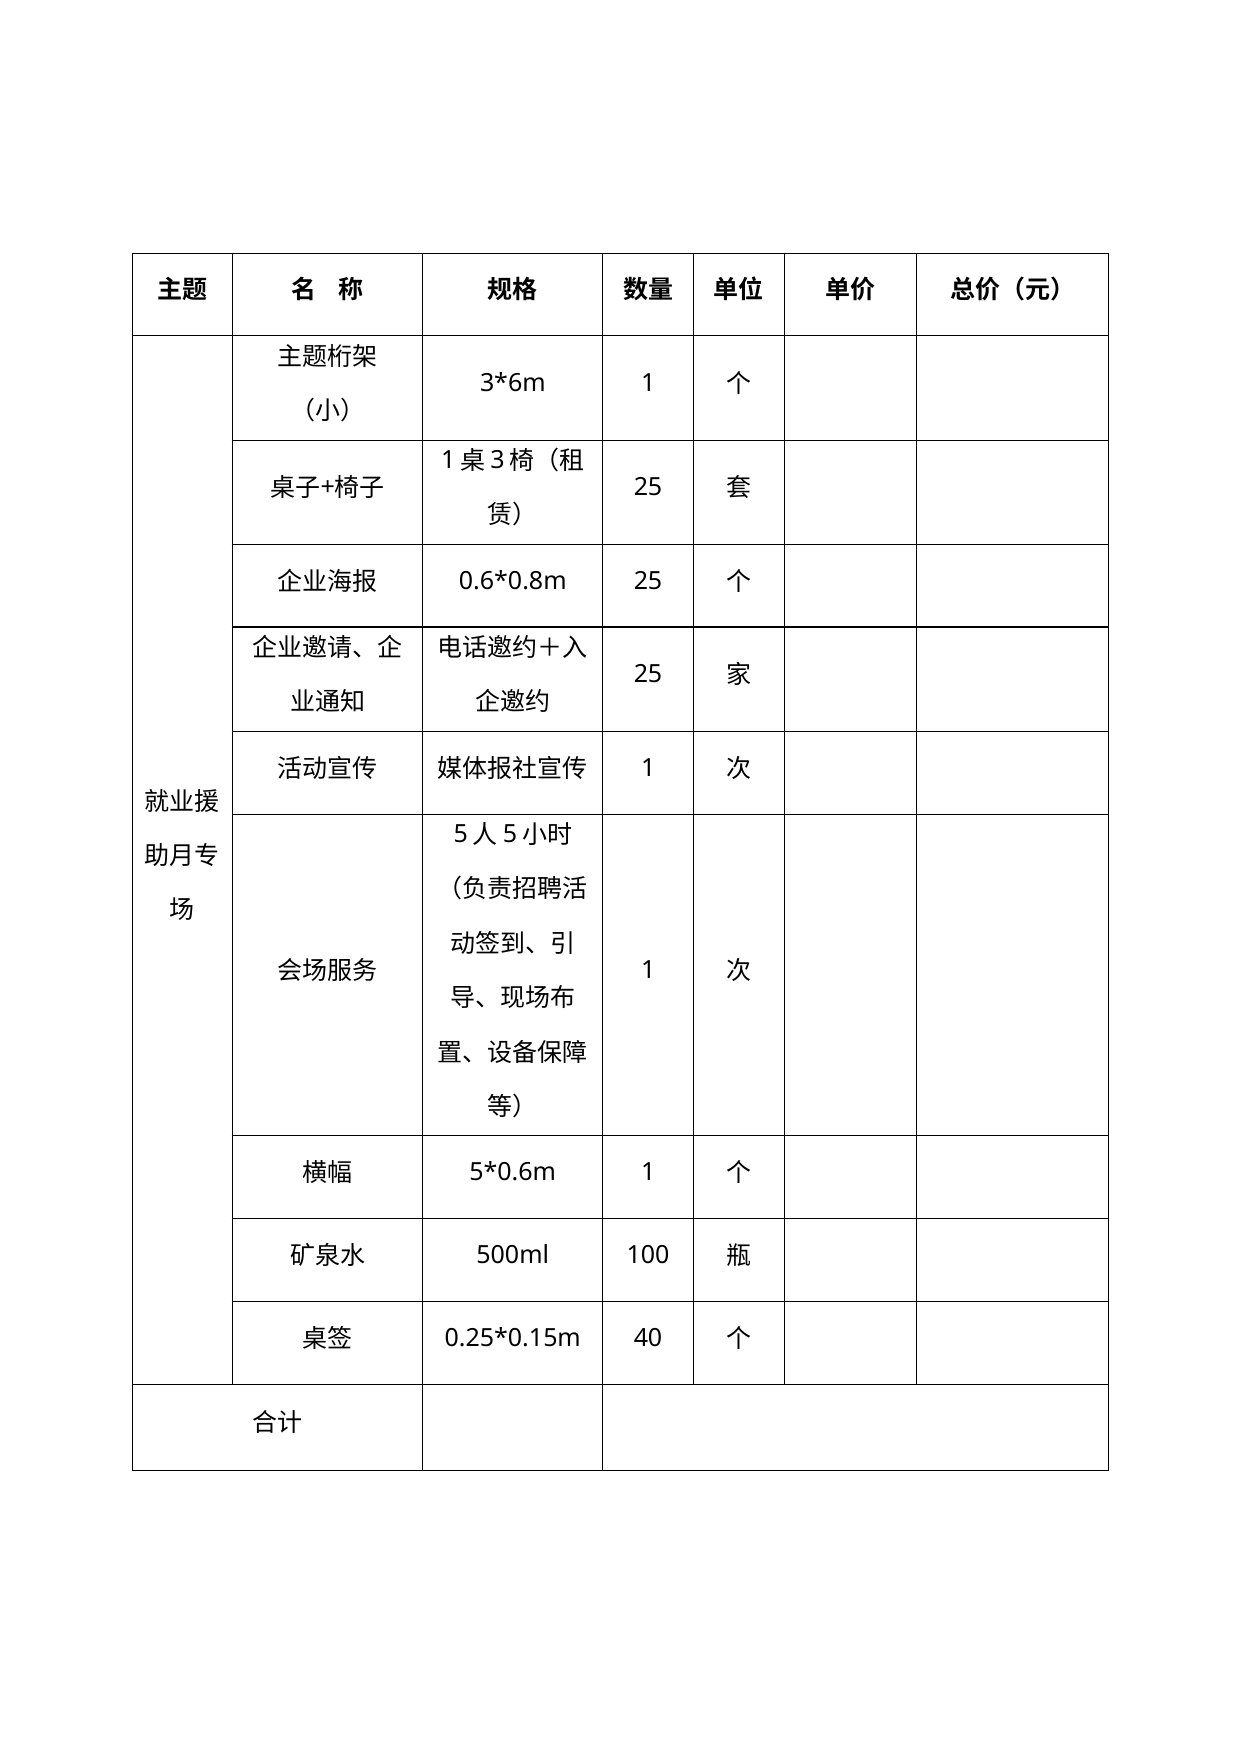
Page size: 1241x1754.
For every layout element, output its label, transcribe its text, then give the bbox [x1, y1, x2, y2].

table_cell [917, 545, 1108, 626]
table_cell [785, 441, 916, 544]
table_cell [917, 1136, 1108, 1218]
table_header 单价 [785, 254, 916, 335]
table_header 数量 [603, 254, 693, 335]
table_cell 个 [694, 336, 784, 439]
table_cell [785, 545, 916, 626]
table_cell 500ml [423, 1219, 602, 1301]
table_cell [785, 1219, 916, 1301]
table_cell 1 [603, 815, 693, 1135]
table_cell [785, 732, 916, 813]
table_header 规格 [423, 254, 602, 335]
table_cell [917, 336, 1108, 439]
table_cell 主题桁架（小） [233, 336, 422, 439]
table_cell 套 [694, 441, 784, 544]
table_cell 就业援助月专场 [133, 336, 232, 1383]
table_cell 家 [694, 628, 784, 731]
table_cell 合计 [133, 1385, 422, 1470]
table_cell 个 [694, 1136, 784, 1218]
table_cell 5人5小时（负责招聘活动签到、引导、现场布置、设备保障等） [423, 815, 602, 1135]
table_cell 1 [603, 732, 693, 813]
table_cell 5*0.6m [423, 1136, 602, 1218]
table_cell [785, 815, 916, 1135]
table_cell [917, 732, 1108, 813]
table_cell 电话邀约＋入企邀约 [423, 628, 602, 731]
table_cell [917, 815, 1108, 1135]
table_cell 25 [603, 628, 693, 731]
table_cell 活动宣传 [233, 732, 422, 813]
table_cell [917, 628, 1108, 731]
table_cell 1桌3椅（租赁） [423, 441, 602, 544]
table_cell 桌签 [233, 1302, 422, 1383]
table_cell 矿泉水 [233, 1219, 422, 1301]
table_cell 100 [603, 1219, 693, 1301]
table_cell 瓶 [694, 1219, 784, 1301]
table_cell 会场服务 [233, 815, 422, 1135]
table_cell [785, 336, 916, 439]
table_cell 企业邀请、企业通知 [233, 628, 422, 731]
table_cell 企业海报 [233, 545, 422, 626]
table_cell 25 [603, 545, 693, 626]
table_cell 0.6*0.8m [423, 545, 602, 626]
table_cell [603, 1385, 1108, 1470]
table_cell 次 [694, 732, 784, 813]
table_cell [917, 1302, 1108, 1383]
table_cell [423, 1385, 602, 1470]
table_cell 媒体报社宣传 [423, 732, 602, 813]
table_cell 1 [603, 336, 693, 439]
table_cell 3*6m [423, 336, 602, 439]
table_cell 个 [694, 1302, 784, 1383]
table_cell 1 [603, 1136, 693, 1218]
table_cell [785, 628, 916, 731]
table_header 主题 [133, 254, 232, 335]
table_header 总价（元） [917, 254, 1108, 335]
table_cell 25 [603, 441, 693, 544]
table_cell [785, 1136, 916, 1218]
table_cell 桌子+椅子 [233, 441, 422, 544]
table_cell 40 [603, 1302, 693, 1383]
table_header 名 称 [233, 254, 422, 335]
table_cell [917, 441, 1108, 544]
table_cell 个 [694, 545, 784, 626]
table_cell 0.25*0.15m [423, 1302, 602, 1383]
table_cell [917, 1219, 1108, 1301]
table_cell 横幅 [233, 1136, 422, 1218]
table_cell 次 [694, 815, 784, 1135]
table_header 单位 [694, 254, 784, 335]
table_cell [785, 1302, 916, 1383]
